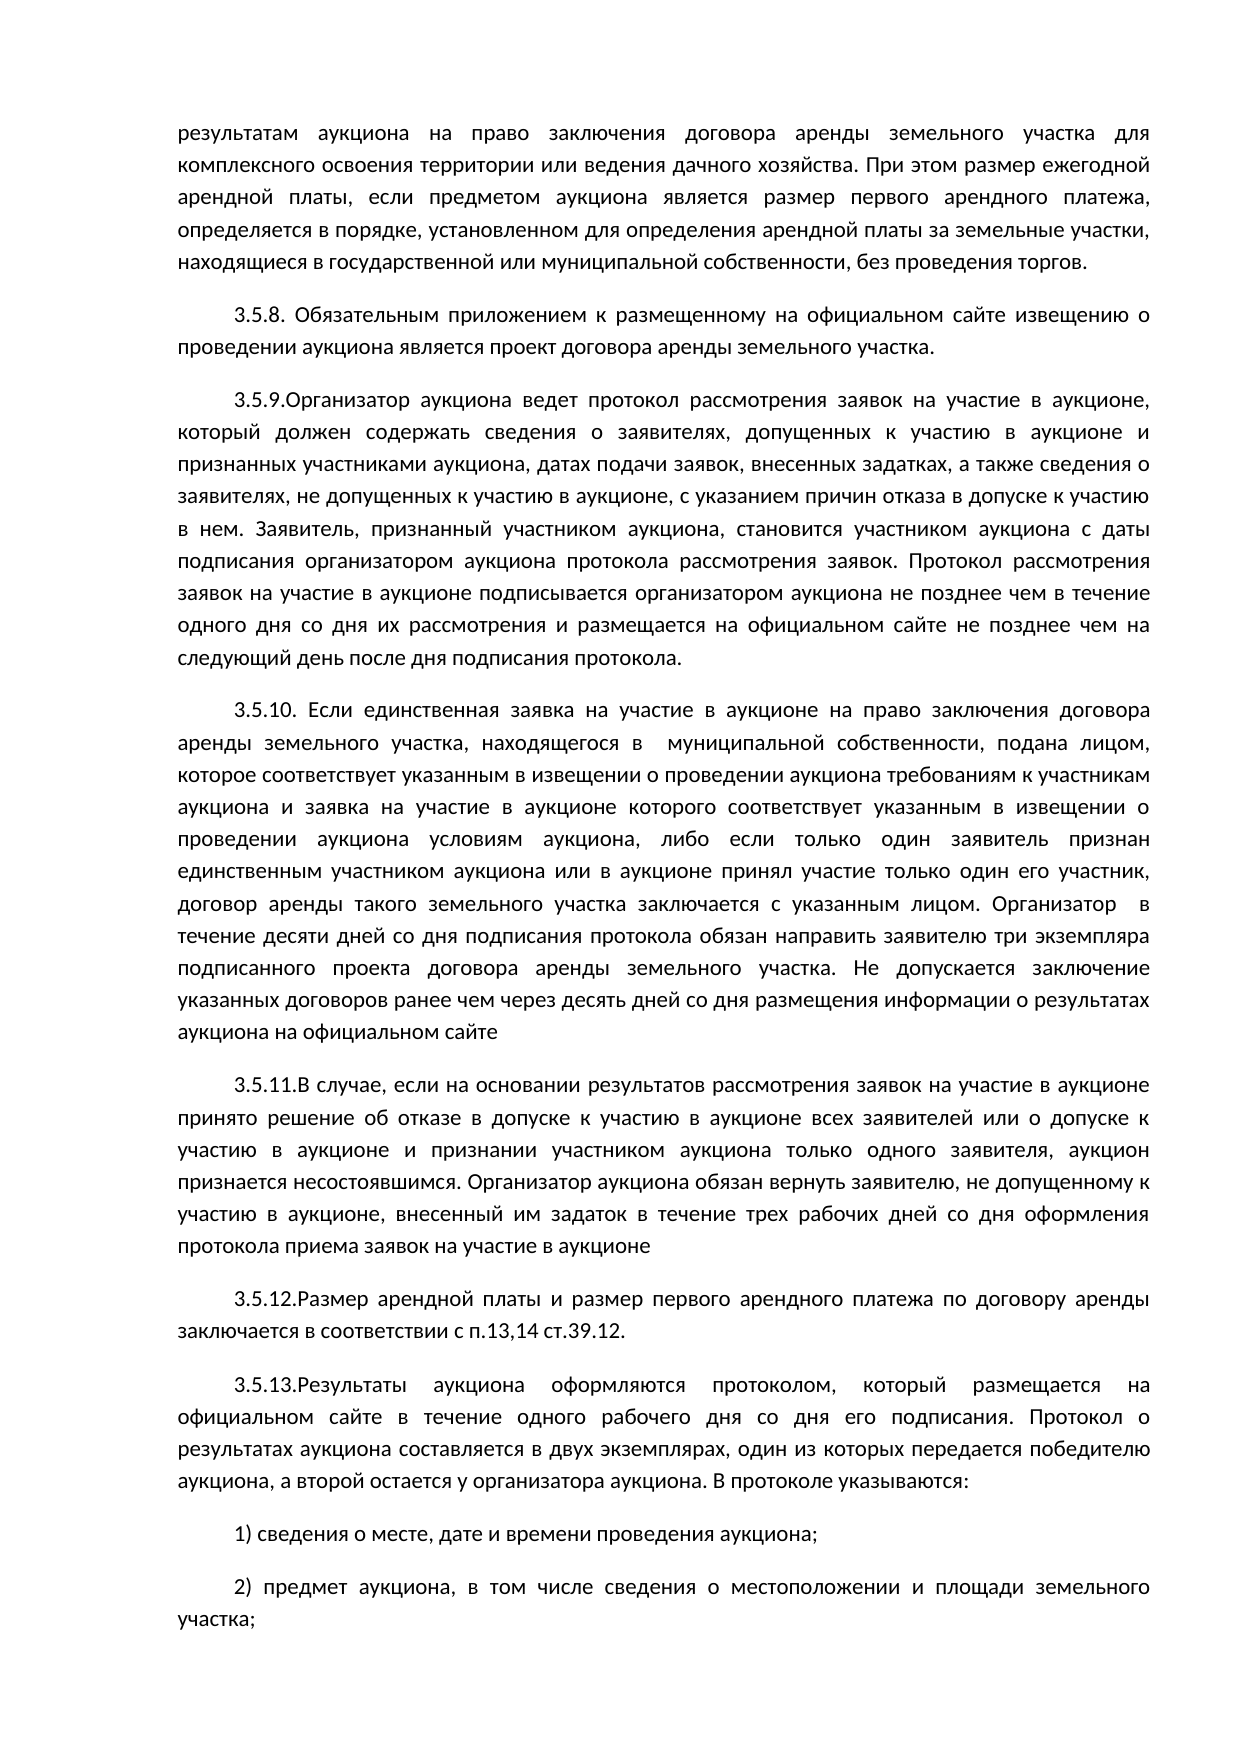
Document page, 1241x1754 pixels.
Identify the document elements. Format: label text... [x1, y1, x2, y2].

text 3.5.11.В случае, если на основании результатов рассмотрения заявок на участие в аукционе принято решение об отказе в допуске к участию в аукционе всех заявителей или о допуске к участию в аукционе и признании участником аукциона только одного заявителя, аукцион признается несостоявшимся. Организатор аукциона обязан вернуть заявителю, не допущенному к участию в аукционе, внесенный им задаток в течение трех рабочих дней со дня оформления протокола приема заявок на участие в аукционе [177, 1071, 1152, 1259]
text 2) предмет аукциона, в том числе сведения о местоположении и площади земельного участка; [177, 1572, 1152, 1632]
text 3.5.10. Если единственная заявка на участие в аукционе на право заключения договора аренды земельного участка, находящегося в муниципальной собственности, подана лицом, которое соответствует указанным в извещении о проведении аукциона требованиям к участникам аукциона и заявка на участие в аукционе которого соответствует указанным в извещении о проведении аукциона условиям аукциона, либо если только один заявитель признан единственным участником аукциона или в аукционе принял участие только один его участник, договор аренды такого земельного участка заключается с указанным лицом. Организатор в течение десяти дней со дня подписания протокола обязан направить заявителю три экземпляра подписанного проекта договора аренды земельного участка. Не допускается заключение указанных договоров ранее чем через десять дней со дня размещения информации о результатах аукциона на официальном сайте [177, 696, 1152, 1046]
text 3.5.13.Результаты аукциона оформляются протоколом, который размещается на официальном сайте в течение одного рабочего дня со дня его подписания. Протокол о результатах аукциона составляется в двух экземплярах, один из которых передается победителю аукциона, а второй остается у организатора аукциона. В протоколе указываются: [177, 1370, 1152, 1494]
text 3.5.12.Размер арендной платы и размер первого арендного платежа по договору аренды заключается в соответствии с п.13,14 ст.39.12. [177, 1284, 1152, 1345]
text 3.5.8. Обязательным приложением к размещенному на официальном сайте извещению о проведении аукциона является проект договора аренды земельного участка. [177, 300, 1152, 360]
text 3.5.9.Организатор аукциона ведет протокол рассмотрения заявок на участие в аукционе, который должен содержать сведения о заявителях, допущенных к участию в аукционе и признанных участниками аукциона, датах подачи заявок, внесенных задатках, а также сведения о заявителях, не допущенных к участию в аукционе, с указанием причин отказа в допуске к участию в нем. Заявитель, признанный участником аукциона, становится участником аукциона с даты подписания организатором аукциона протокола рассмотрения заявок. Протокол рассмотрения заявок на участие в аукционе подписывается организатором аукциона не позднее чем в течение одного дня со дня их рассмотрения и размещается на официальном сайте не позднее чем на следующий день после дня подписания протокола. [177, 385, 1152, 671]
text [177, 118, 1152, 275]
text 1) сведения о месте, дате и времени проведения аукциона; [177, 1519, 1152, 1547]
